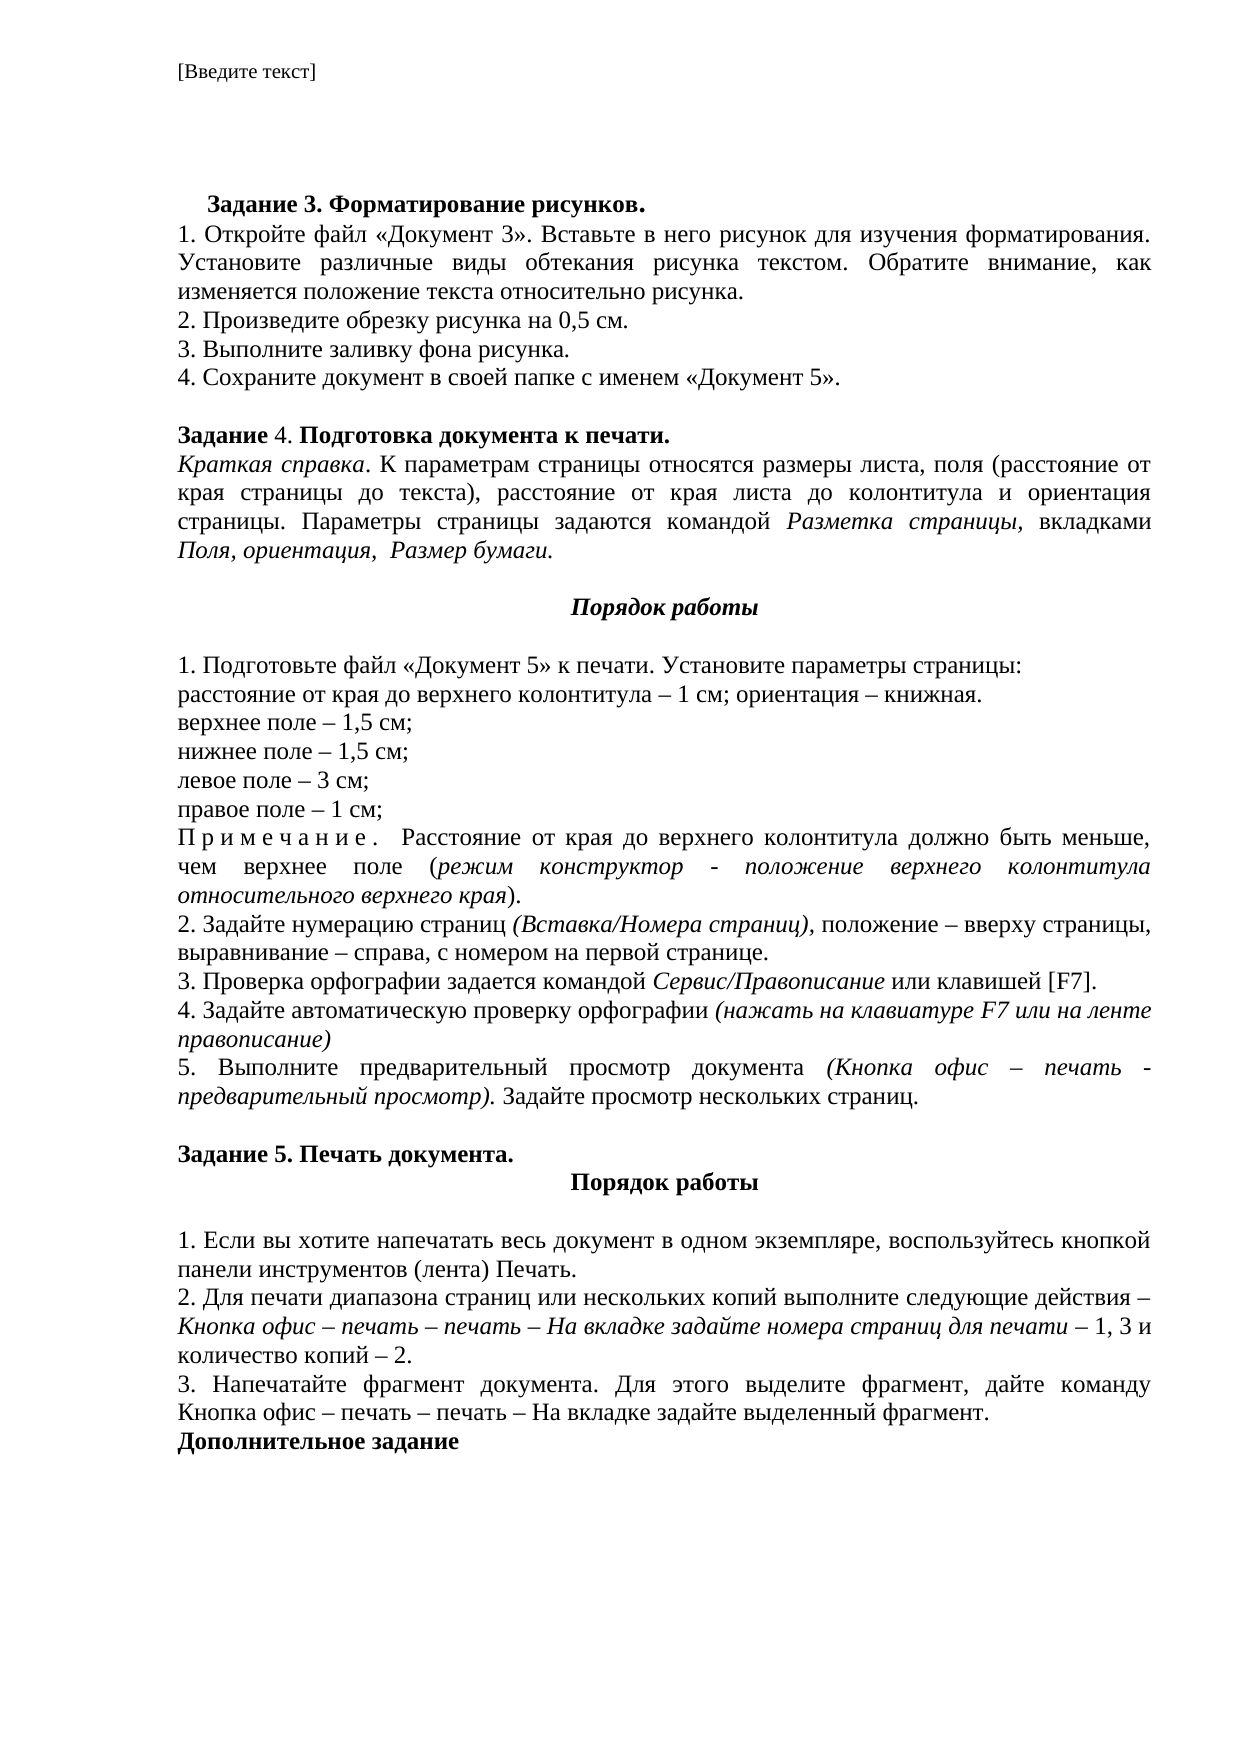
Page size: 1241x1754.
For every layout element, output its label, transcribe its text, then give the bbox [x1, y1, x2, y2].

text 5. Выполните предварительный просмотр документа (Кнопка офис – печать -предварительный просмотр). Задайте просмотр нескольких страниц. [177, 1052, 1152, 1110]
text 2. Задайте нумерацию страниц (Вставка/Номера страниц), положение – вверху страницы, выравнивание – справа, с номером на первой странице. [177, 909, 1152, 966]
text верхнее поле – 1,5 см; [177, 707, 1152, 736]
text расстояние от края до верхнего колонтитула – 1 см; ориентация – книжная. [177, 679, 1152, 707]
text Краткая справка. К параметрам страницы относятся размеры листа, поля (расстояние от края страницы до текста), расстояние от края листа до колонтитула и ориентация страницы. Параметры страницы задаются командой Разметка страницы, вкладками Поля, ориентация, Размер бумаги. [177, 449, 1152, 564]
text Порядок работы [177, 592, 1152, 621]
text правое поле – 1 см; [177, 794, 1152, 822]
text Задание 5. Печать документа. [177, 1139, 1152, 1167]
text Дополнительное задание [177, 1426, 1152, 1455]
text Задание 3. Форматирование рисунков. [177, 185, 1152, 219]
text 4. Сохраните документ в своей папке с именем «Документ 5». [177, 362, 1152, 391]
text 3. Выполните заливку фона рисунка. [177, 334, 1152, 362]
text нижнее поле – 1,5 см; [177, 736, 1152, 765]
text 2. Произведите обрезку рисунка на 0,5 см. [177, 305, 1152, 334]
text левое поле – 3 см; [177, 765, 1152, 794]
text 4. Задайте автоматическую проверку орфографии (нажать на клавиатуре F7 или на ленте правописание) [177, 995, 1152, 1052]
text 1. Откройте файл «Документ 3». Вставьте в него рисунок для изучения форматирования. Установите различные виды обтекания рисунка текстом. Обратите внимание, как изменяется положение текста относительно рисунка. [177, 219, 1152, 305]
text 1. Если вы хотите напечатать весь документ в одном экземпляре, воспользуйтесь кнопкой панели инструментов (лента) Печать. [177, 1225, 1152, 1282]
text Порядок работы [177, 1167, 1152, 1196]
text 1. Подготовьте файл «Документ 5» к печати. Установите параметры страницы: [177, 650, 1152, 679]
text Задание 4. Подготовка документа к печати. [177, 420, 1152, 449]
text 3. Проверка орфографии задается командой Сервис/Правописание или клавишей [F7]. [177, 966, 1152, 995]
text Примечание. Расстояние от края до верхнего колонтитула должно быть меньше, чем верхнее поле (режим конструктор - положение верхнего колонтитула относительного верхнего края). [177, 822, 1152, 909]
text 2. Для печати диапазона страниц или нескольких копий выполните следующие действия –Кнопка офис – печать – печать – На вкладке задайте номера страниц для печати – 1, 3 и количество копий – 2. [177, 1282, 1152, 1369]
text 3. Напечатайте фрагмент документа. Для этого выделите фрагмент, дайте команду Кнопка офис – печать – печать – На вкладке задайте выделенный фрагмент. [177, 1369, 1152, 1426]
